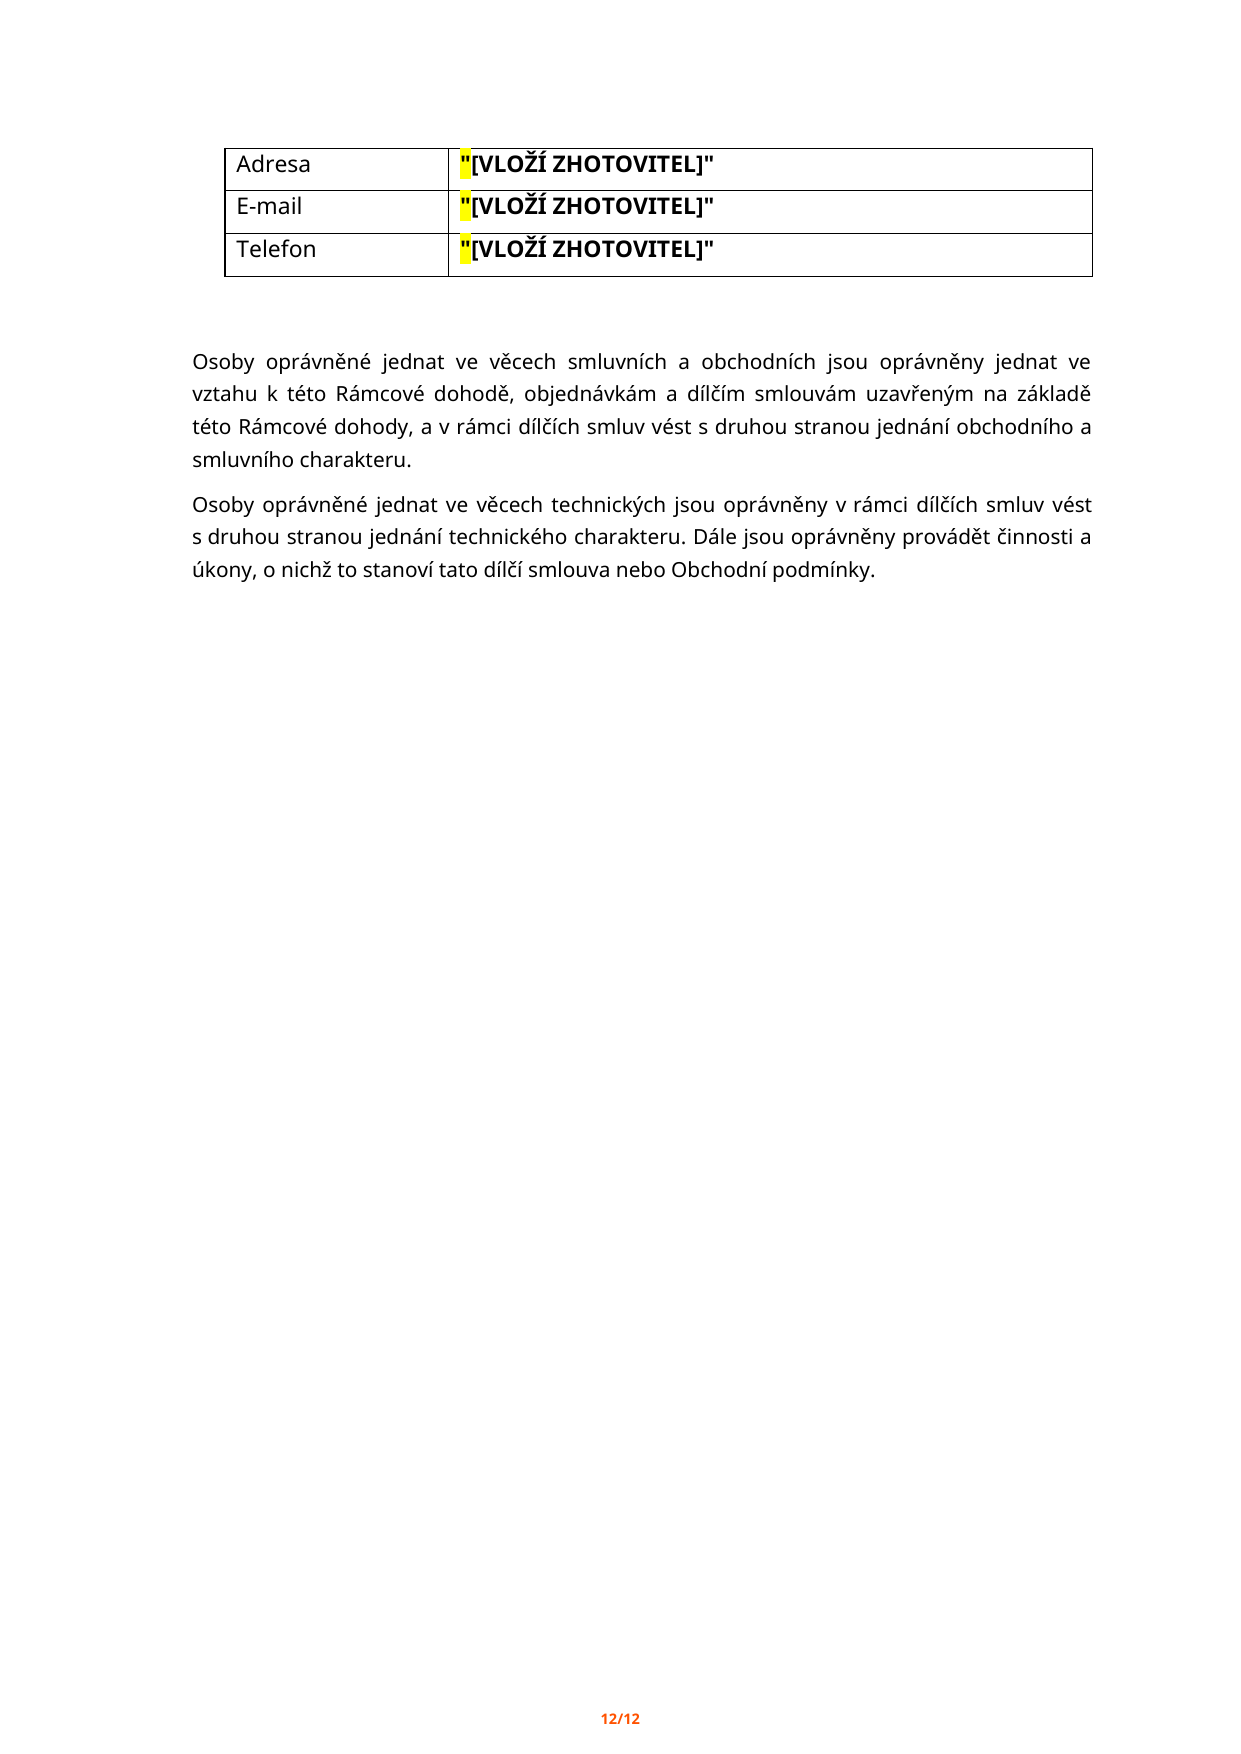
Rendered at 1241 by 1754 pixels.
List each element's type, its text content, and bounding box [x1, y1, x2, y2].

table_cell Telefon [226, 234, 448, 276]
text Osoby oprávněné jednat ve věcech smluvních a obchodních jsou oprávněny jednat ve vztahu k této Rámcové dohodě, objednávkám a dílčím smlouvám uzavřeným na základě této Rámcové dohody, a v rámci dílčích smluv vést s druhou stranou jednání obchodního a smluvního charakteru. [192, 347, 1093, 473]
table_cell Adresa [226, 149, 448, 190]
table_cell [449, 234, 1092, 276]
table_cell [449, 149, 1092, 190]
text Osoby oprávněné jednat ve věcech technických jsou oprávněny v rámci dílčích smluv vést s druhou stranou jednání technického charakteru. Dále jsou oprávněny provádět činnosti a úkony, o nichž to stanoví tato dílčí smlouva nebo Obchodní podmínky. [192, 490, 1093, 583]
table_cell [449, 191, 1092, 233]
table_cell E-mail [226, 191, 448, 233]
